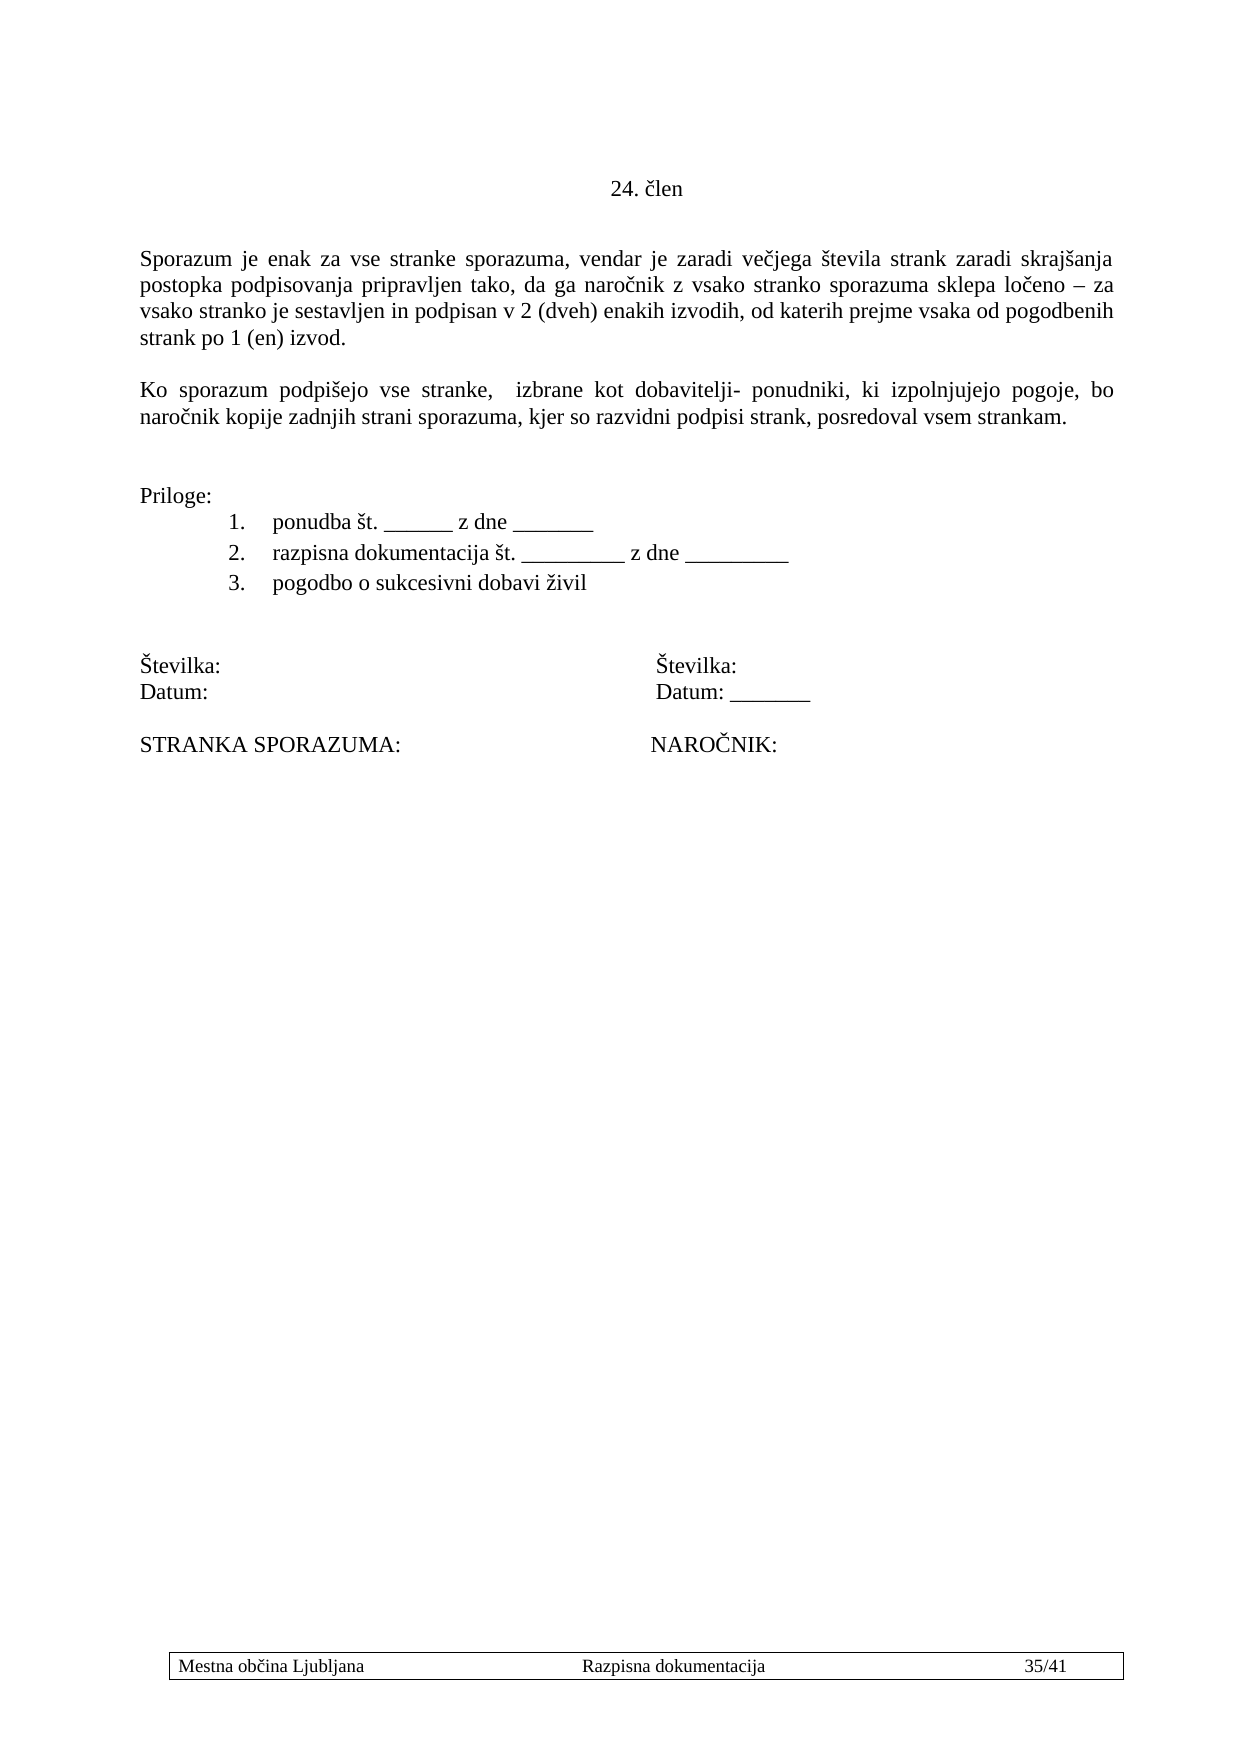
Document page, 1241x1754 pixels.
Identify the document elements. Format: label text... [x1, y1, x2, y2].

text 24. člen [178, 174, 1115, 201]
text STRANKA SPORAZUMA: NAROČNIK: [139, 731, 1115, 757]
text Ko sporazum podpišejo vse stranke, izbrane kot dobavitelji- ponudniki, ki izpolnjujejo pogoje, bo naročnik kopije zadnjih strani sporazuma, kjer so razvidni podpisi strank, posredoval vsem strankam. [139, 377, 1115, 429]
list razpisna dokumentacija št. _________ z dne _________ [139, 538, 1115, 565]
text Priloge: [139, 482, 1115, 508]
list ponudba št. ______ z dne _______ [139, 508, 1115, 535]
text Datum: Datum: _______ [139, 678, 1115, 704]
text Sporazum je enak za vse stranke sporazuma, vendar je zaradi večjega števila strank zaradi skrajšanja postopka podpisovanja pripravljen tako, da ga naročnik z vsako stranko sporazuma sklepa ločeno – za vsako stranko je sestavljen in podpisan v 2 (dveh) enakih izvodih, od katerih prejme vsaka od pogodbenih strank po 1 (en) izvod. [139, 245, 1115, 350]
text Številka: Številka: [139, 652, 1115, 678]
list pogodbo o sukcesivni dobavi živil [139, 569, 1115, 595]
